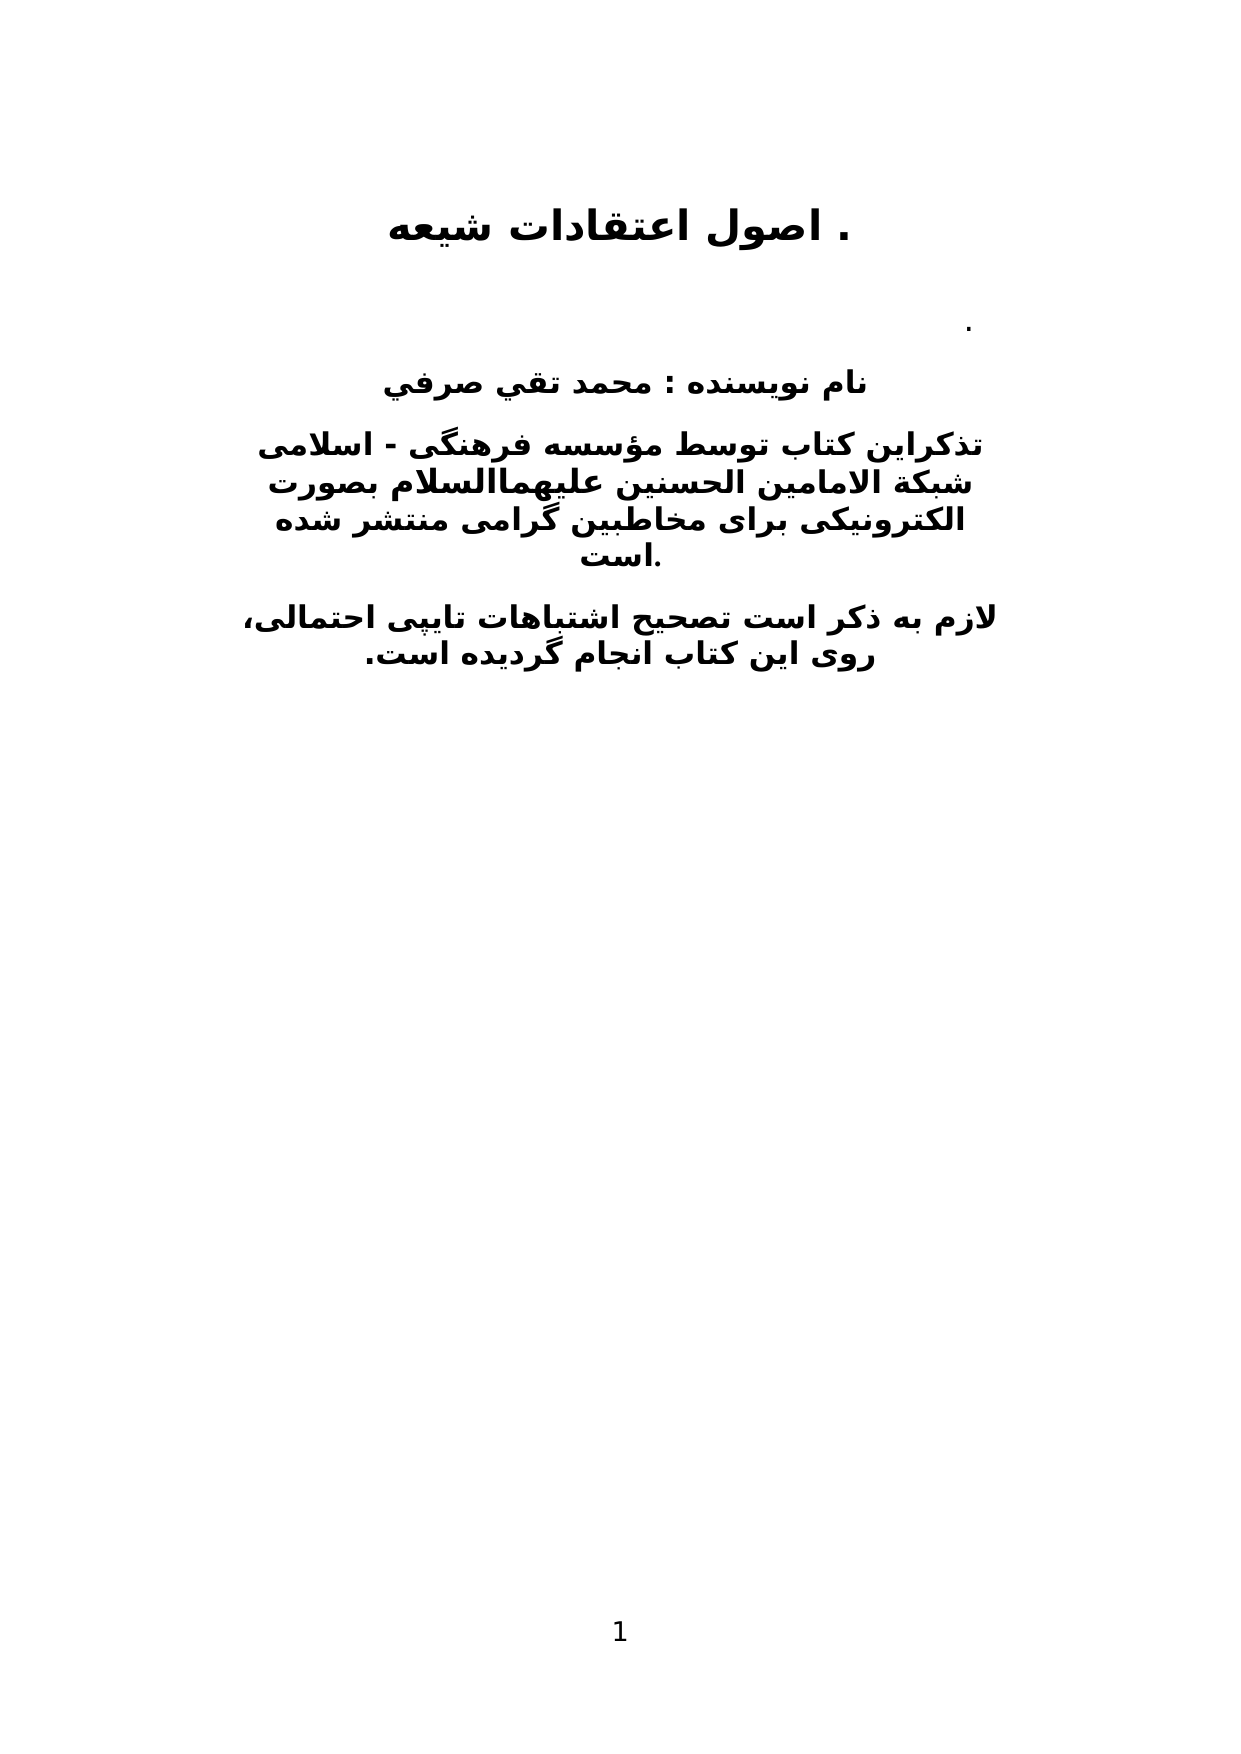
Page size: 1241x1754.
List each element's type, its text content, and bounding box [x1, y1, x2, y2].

text نام نويسنده : محمد تقي صرفي [236, 364, 1004, 401]
text . اصول اعتقادات شيعه [236, 202, 1004, 251]
text . [236, 301, 1004, 339]
text تذکراین کتاب توسط مؤسسه فرهنگی - اسلامی شبکة الامامین الحسنین عليهما‌السلام بصورت الکترونیکی برای مخاطبین گرامی منتشر شده است. [236, 426, 1004, 574]
text لازم به ذکر است تصحیح اشتباهات تایپی احتمالی، روی این کتاب انجام گردیده است. [236, 599, 1004, 672]
